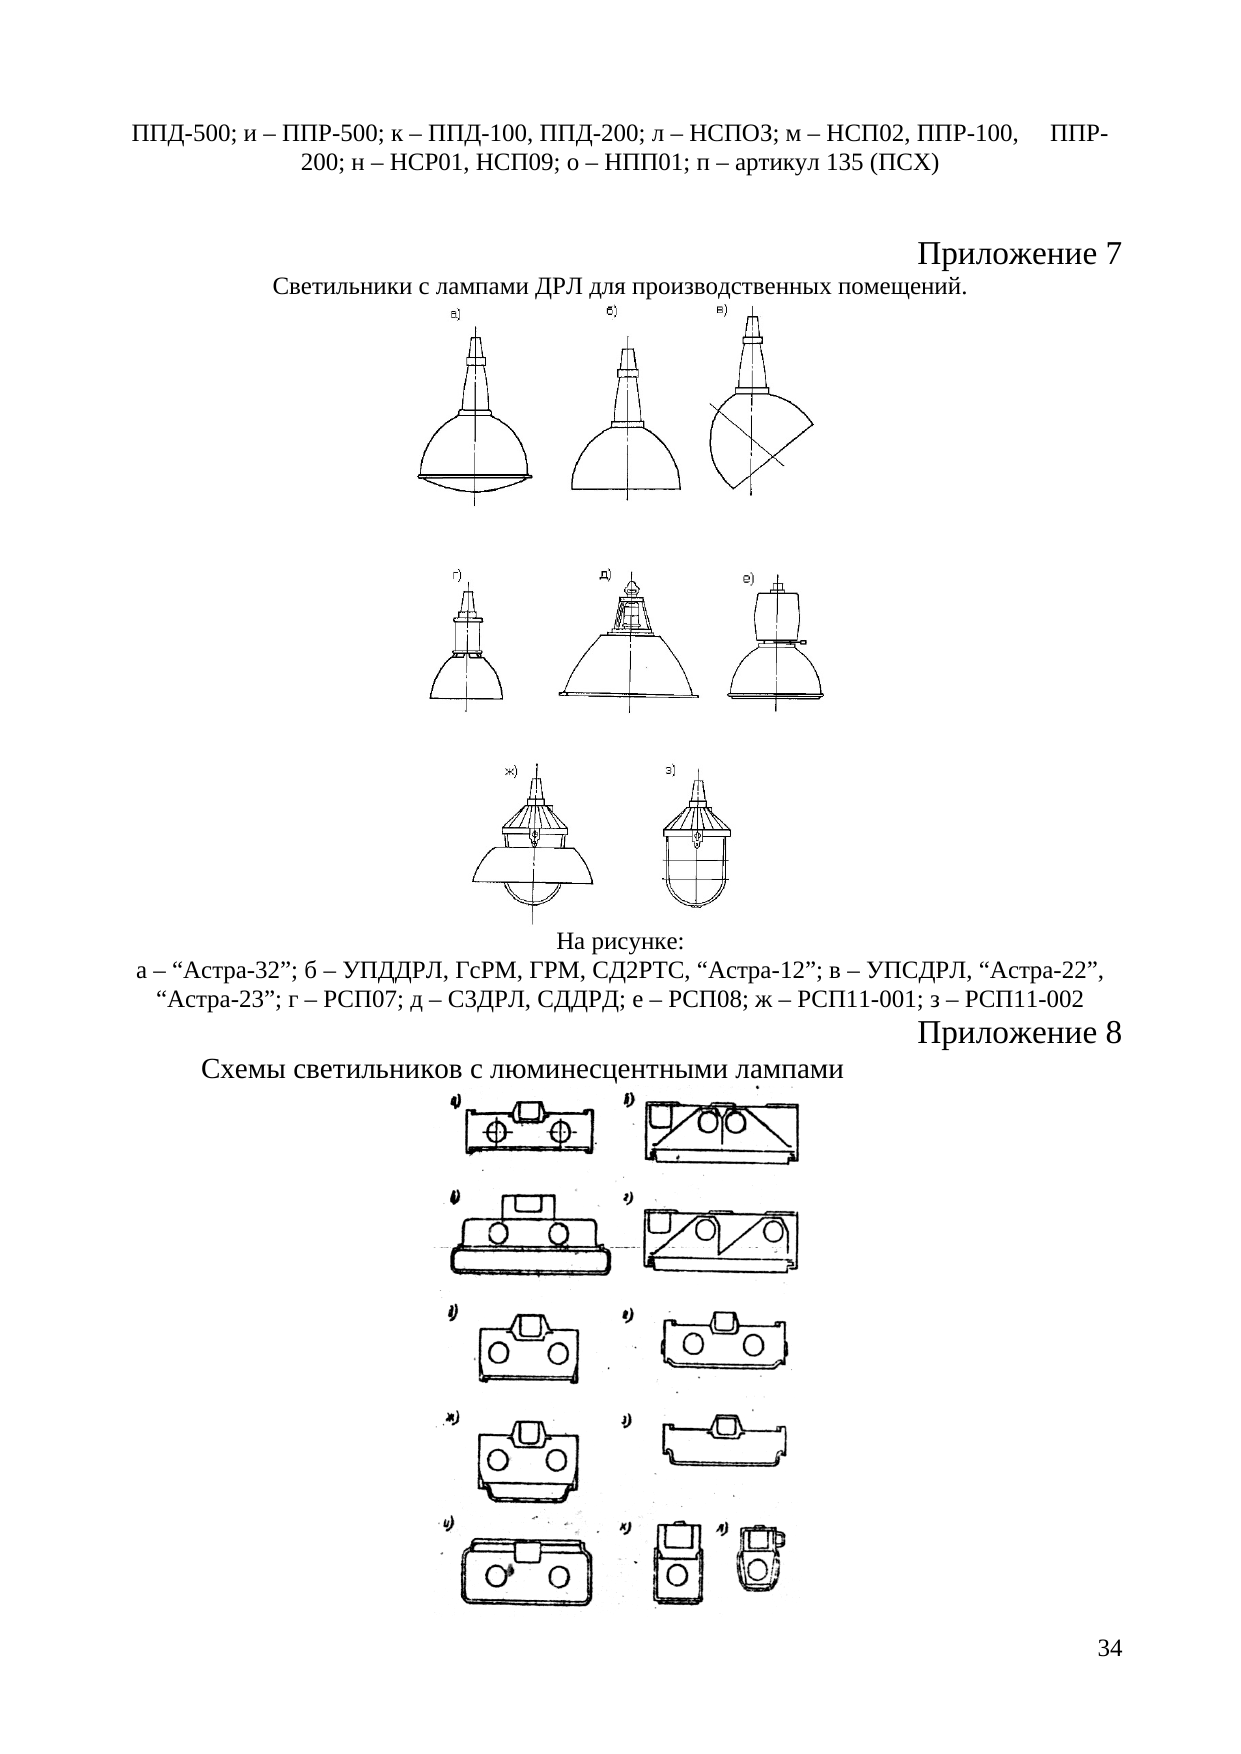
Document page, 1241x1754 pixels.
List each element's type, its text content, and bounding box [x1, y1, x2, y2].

subtitle Приложение 8 [118, 1013, 1122, 1051]
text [118, 118, 1122, 176]
picture [408, 300, 832, 927]
subtitle Приложение 7 [118, 233, 1122, 271]
picture [433, 1084, 807, 1617]
text На рисунке: [118, 926, 1122, 955]
text Светильники с лампами ДРЛ для производственных помещений. [118, 271, 1122, 300]
text а – “Астра-32”; б – УПДДРЛ, ГсРМ, ГРМ, СД2РТС, “Астра-12”; в – УПСДРЛ, “Астра-22”, “Астра-23”; г – РСП07; д – С3ДРЛ, СДДРД; е – РСП08; ж – РСП11-001; з – РСП11-002 [118, 955, 1122, 1013]
subtitle Схемы светильников с люминесцентными лампами [142, 1051, 1110, 1084]
